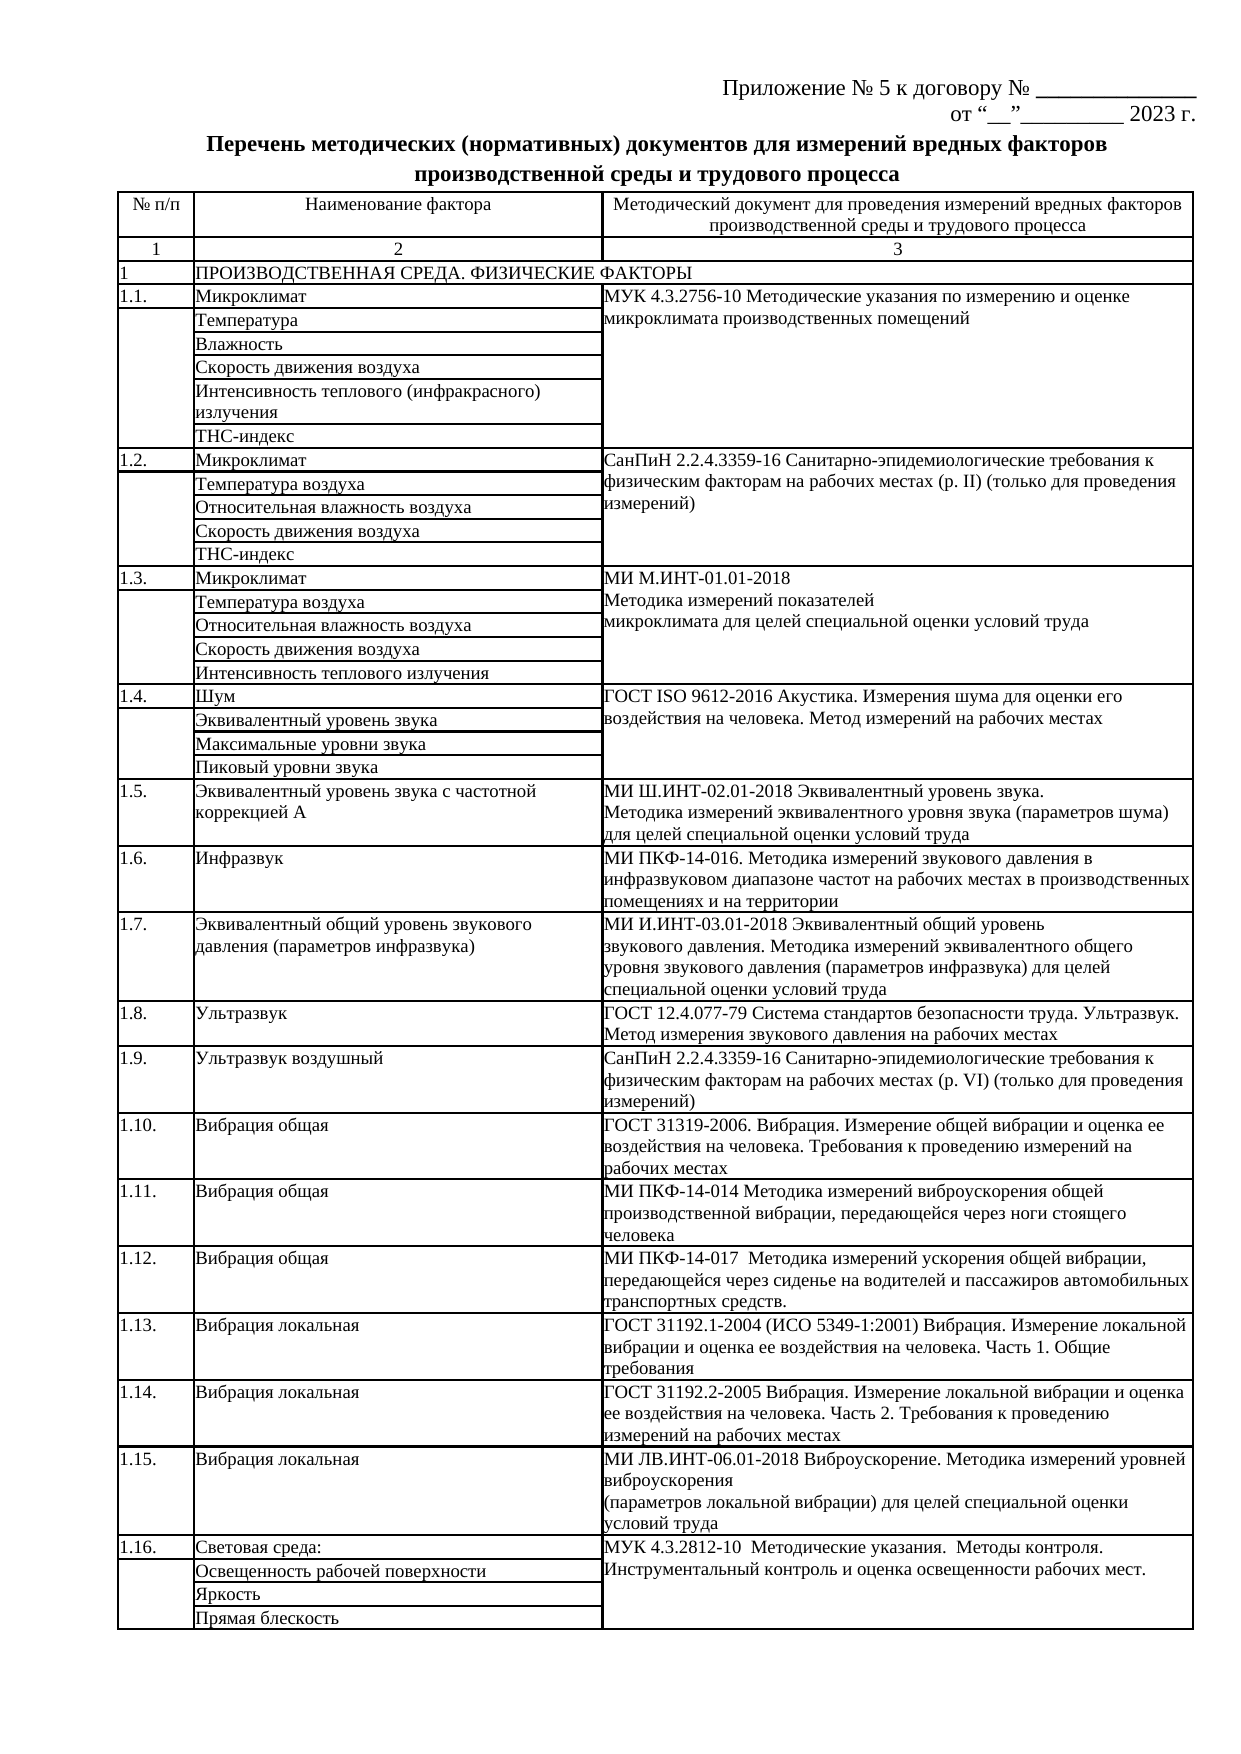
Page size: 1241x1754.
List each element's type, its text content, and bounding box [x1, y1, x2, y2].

table_cell Температура [195, 309, 601, 331]
table_cell Микроклимат [195, 285, 601, 307]
table_cell МУК 4.3.2756-10 Методические указания по измерению и оценке микроклимата производственных помещений [604, 285, 1192, 447]
table_cell Микроклимат [195, 567, 601, 588]
table_cell МИ ПКФ-14-016. Методика измерений звукового давления в инфразвуковом диапазоне частот на рабочих местах в производственных помещениях и на территории [604, 847, 1192, 911]
table_cell Вибрация локальная [195, 1381, 601, 1445]
table_cell ГОСТ 31192.1-2004 (ИСО 5349-1:2001) Вибрация. Измерение локальной вибрации и оценка ее воздействия на человека. Часть 1. Общие требования [604, 1314, 1192, 1379]
table_cell Эквивалентный общий уровень звукового давления (параметров инфразвука) [195, 913, 601, 999]
table_cell МИ ПКФ-14-014 Методика измерений виброускорения общей производственной вибрации, передающейся через ноги стоящего человека [604, 1180, 1192, 1245]
table_cell Эквивалентный уровень звука с частотной коррекцией А [195, 780, 601, 844]
table_cell 1.16. [119, 1536, 193, 1557]
table_cell 1.15. [119, 1448, 193, 1534]
table_cell Температура воздуха [195, 591, 601, 612]
table_cell 1.12. [119, 1247, 193, 1312]
table_cell [119, 591, 193, 683]
table_cell ГОСТ 31319-2006. Вибрация. Измерение общей вибрации и оценка ее воздействия на человека. Требования к проведению измерений на рабочих местах [604, 1114, 1192, 1178]
table_cell 1.9. [119, 1047, 193, 1112]
table_cell Скорость движения воздуха [195, 638, 601, 659]
table_cell ГОСТ ISO 9612-2016 Акустика. Измерения шума для оценки его воздействия на человека. Метод измерений на рабочих местах [604, 685, 1192, 778]
text Приложение № 5 к договору № ______________ [166, 74, 1196, 100]
table_cell Интенсивность теплового (инфракрасного) излучения [195, 380, 601, 423]
table_cell 1.4. [119, 685, 193, 707]
table_cell Яркость [195, 1583, 601, 1605]
table_cell Освещенность рабочей поверхности [195, 1560, 601, 1581]
table_cell Интенсивность теплового излучения [195, 662, 601, 683]
table_cell [119, 1560, 193, 1628]
table_cell СанПиН 2.2.4.3359-16 Санитарно-эпидемиологические требования к физическим факторам на рабочих местах (р. II) (только для проведения измерений) [604, 449, 1192, 565]
table_cell 1 [119, 262, 193, 283]
table_cell 1.8. [119, 1002, 193, 1045]
table_cell МИ И.ИНТ-03.01-2018 Эквивалентный общий уровень звукового давления. Методика измерений эквивалентного общего уровня звукового давления (параметров инфразвука) для целей специальной оценки условий труда [604, 913, 1192, 999]
table_cell Относительная влажность воздуха [195, 496, 601, 518]
table_cell Эквивалентный уровень звука [195, 709, 601, 730]
table_cell 1.1. [119, 285, 193, 307]
table_cell 3 [604, 238, 1192, 259]
table_cell Относительная влажность воздуха [195, 614, 601, 636]
table_cell ГОСТ 31192.2-2005 Вибрация. Измерение локальной вибрации и оценка ее воздействия на человека. Часть 2. Требования к проведению измерений на рабочих местах [604, 1381, 1192, 1445]
table_cell [119, 473, 193, 565]
table_cell ТНС-индекс [195, 425, 601, 447]
table_cell Скорость движения воздуха [195, 520, 601, 541]
table_cell 1.2. [119, 449, 193, 470]
table_cell ПРОИЗВОДСТВЕННАЯ СРЕДА. ФИЗИЧЕСКИЕ ФАКТОРЫ [195, 262, 1192, 283]
table_cell Ультразвук [195, 1002, 601, 1045]
table_cell МИ М.ИНТ-01.01-2018 Методика измерений показателей микроклимата для целей специальной оценки условий труда [604, 567, 1192, 683]
table_header Наименование фактора [195, 193, 601, 236]
table_cell 1.5. [119, 780, 193, 844]
text Перечень методических (нормативных) документов для измерений вредных факторов [118, 130, 1196, 157]
table_cell 1.7. [119, 913, 193, 999]
table_cell Пиковый уровни звука [195, 756, 601, 778]
table_cell 1.10. [119, 1114, 193, 1178]
table_cell Шум [195, 685, 601, 707]
table_cell Максимальные уровни звука [195, 733, 601, 754]
table_cell Температура воздуха [195, 473, 601, 494]
table_header Методический документ для проведения измерений вредных факторов производственной среды и трудового процесса [604, 193, 1192, 236]
table_cell МИ ЛВ.ИНТ-06.01-2018 Виброускорение. Методика измерений уровней виброускорения (параметров локальной вибрации) для целей специальной оценки условий труда [604, 1448, 1192, 1534]
table_cell 2 [195, 238, 601, 259]
table_cell 1.13. [119, 1314, 193, 1379]
table_cell МУК 4.3.2812-10 Методические указания. Методы контроля. Инструментальный контроль и оценка освещенности рабочих мест. [604, 1536, 1192, 1628]
table_cell [119, 309, 193, 447]
table_cell Микроклимат [195, 449, 601, 470]
table_cell Влажность [195, 333, 601, 354]
table_cell ТНС-индекс [195, 543, 601, 565]
table_cell Ультразвук воздушный [195, 1047, 601, 1112]
table_cell 1.11. [119, 1180, 193, 1245]
text производственной среды и трудового процесса [118, 161, 1196, 187]
table_cell Вибрация локальная [195, 1314, 601, 1379]
table_cell МИ ПКФ-14-017 Методика измерений ускорения общей вибрации, передающейся через сиденье на водителей и пассажиров автомобильных транспортных средств. [604, 1247, 1192, 1312]
table_cell [119, 709, 193, 778]
table_cell Прямая блескость [195, 1607, 601, 1628]
table_cell 1 [119, 238, 193, 259]
table_cell Световая среда: [195, 1536, 601, 1557]
table_cell Вибрация общая [195, 1180, 601, 1245]
table_cell СанПиН 2.2.4.3359-16 Санитарно-эпидемиологические требования к физическим факторам на рабочих местах (р. VI) (только для проведения измерений) [604, 1047, 1192, 1112]
table_cell 1.6. [119, 847, 193, 911]
table_cell Вибрация общая [195, 1114, 601, 1178]
table_cell 1.3. [119, 567, 193, 588]
table_header № п/п [119, 193, 193, 236]
text от “__”_________ 2023 г. [118, 100, 1196, 126]
table_cell Вибрация общая [195, 1247, 601, 1312]
table_cell Скорость движения воздуха [195, 356, 601, 378]
table_cell 1.14. [119, 1381, 193, 1445]
table_cell ГОСТ 12.4.077-79 Система стандартов безопасности труда. Ультразвук. Метод измерения звукового давления на рабочих местах [604, 1002, 1192, 1045]
table_cell МИ Ш.ИНТ-02.01-2018 Эквивалентный уровень звука. Методика измерений эквивалентного уровня звука (параметров шума) для целей специальной оценки условий труда [604, 780, 1192, 844]
table_cell Инфразвук [195, 847, 601, 911]
table_cell Вибрация локальная [195, 1448, 601, 1534]
